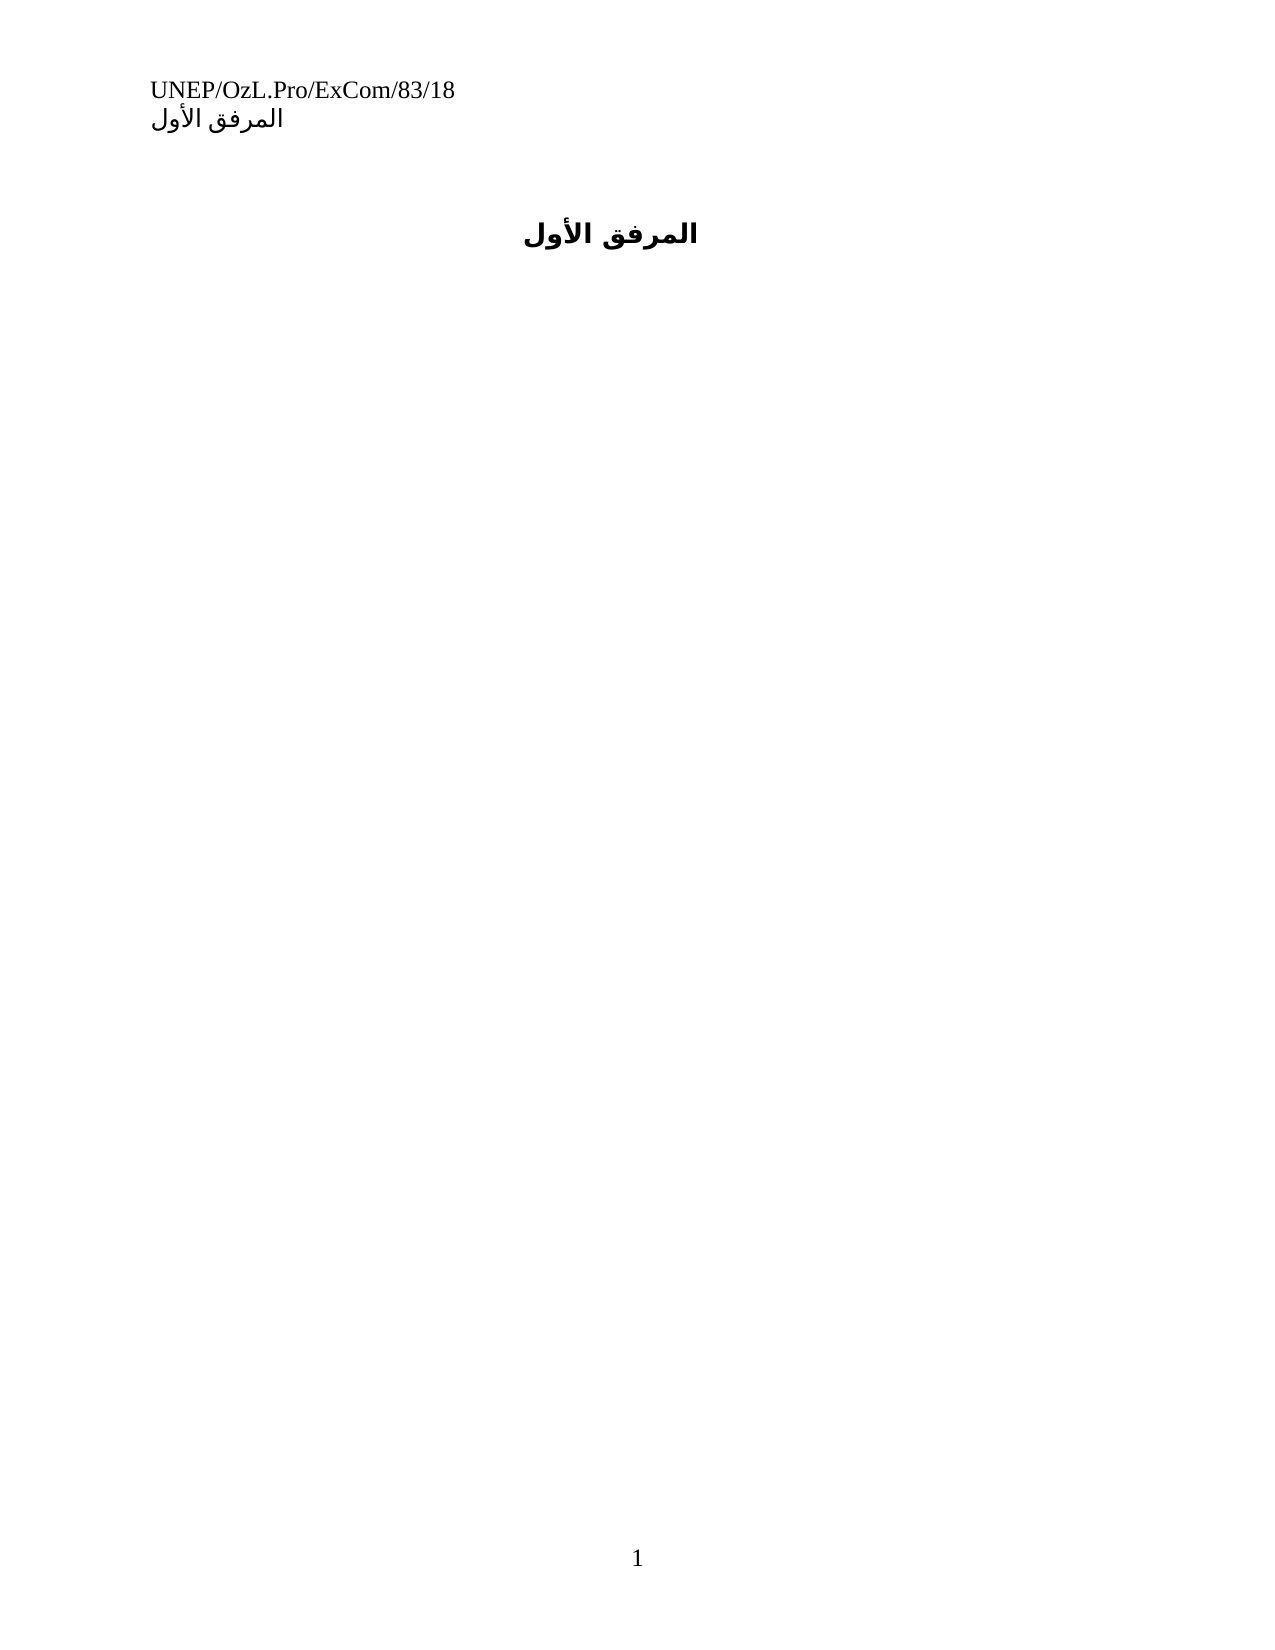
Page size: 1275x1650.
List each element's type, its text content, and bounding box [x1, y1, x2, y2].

text المرفق الأول [150, 219, 1125, 250]
